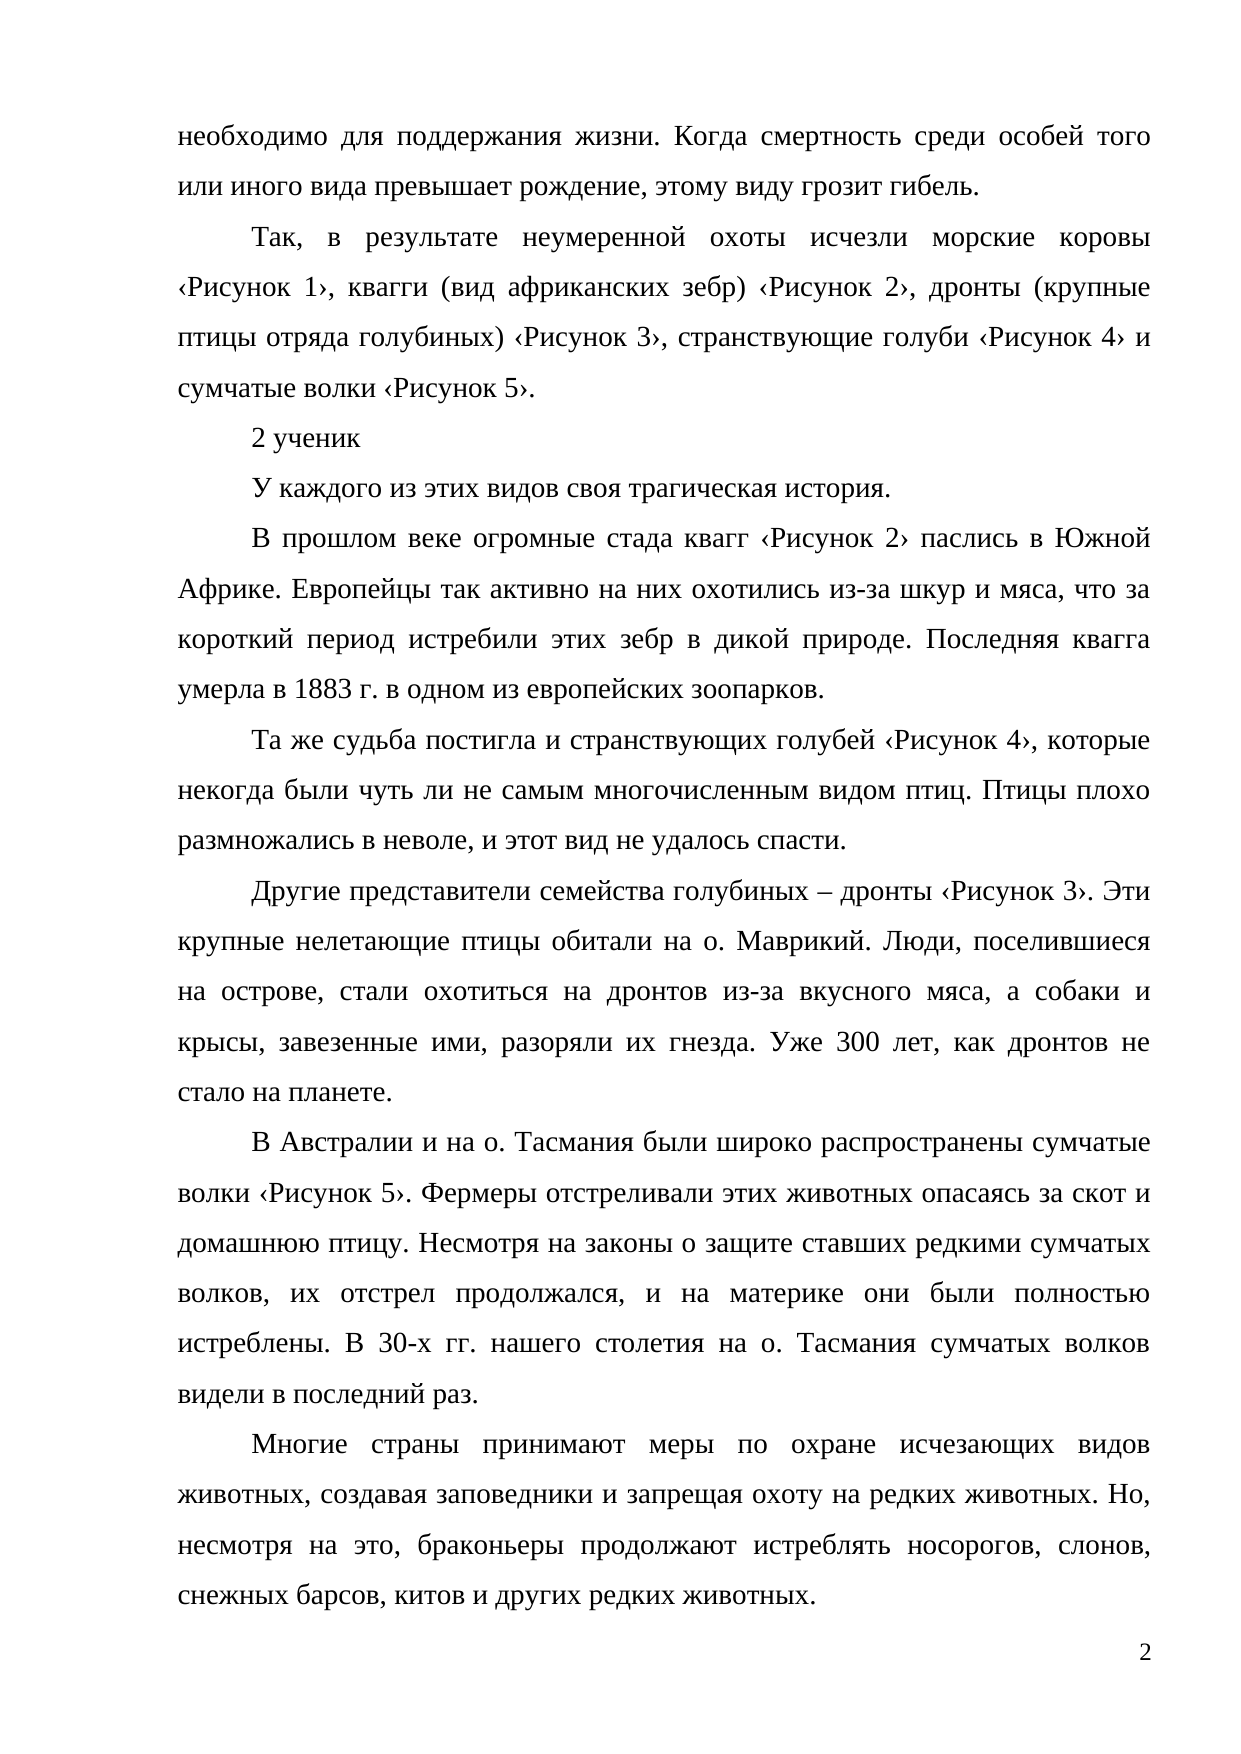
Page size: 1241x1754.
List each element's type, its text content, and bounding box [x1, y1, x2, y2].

text В Австралии и на о. Тасмания были широко распространены сумчатые волки ‹Рисунок 5›. Фермеры отстреливали этих животных опасаясь за скот и домашнюю птицу. Несмотря на законы о защите ставших редкими сумчатых волков, их отстрел продолжался, и на материке они были полностью истреблены. В 30-х гг. нашего столетия на о. Тасмания сумчатых волков видели в последний раз. [177, 1124, 1152, 1409]
text Другие представители семейства голубиных – дронты ‹Рисунок 3›. Эти крупные нелетающие птицы обитали на о. Маврикий. Люди, поселившиеся на острове, стали охотиться на дронтов из-за вкусного мяса, а собаки и крысы, завезенные ими, разоряли их гнезда. Уже 300 лет, как дронтов не стало на планете. [177, 873, 1152, 1108]
text Та же судьба постигла и странствующих голубей ‹Рисунок 4›, которые некогда были чуть ли не самым многочисленным видом птиц. Птицы плохо размножались в неволе, и этот вид не удалось спасти. [177, 722, 1152, 856]
text В прошлом веке огромные стада квагг ‹Рисунок 2› паслись в Южной Африке. Европейцы так активно на них охотились из-за шкур и мяса, что за короткий период истребили этих зебр в дикой природе. Последняя квагга умерла в 1883 г. в одном из европейских зоопарков. [177, 521, 1152, 705]
text У каждого из этих видов своя трагическая история. [177, 470, 1152, 504]
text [177, 118, 1152, 202]
text 2 ученик [177, 420, 1152, 453]
text Многие страны принимают меры по охране исчезающих видов животных, создавая заповедники и запрещая охоту на редких животных. Но, несмотря на это, браконьеры продолжают истреблять носорогов, слонов, снежных барсов, китов и других редких животных. [177, 1426, 1152, 1611]
text Так, в результате неумеренной охоты исчезли морские коровы ‹Рисунок 1›, квагги (вид африканских зебр) ‹Рисунок 2›, дронты (крупные птицы отряда голубиных) ‹Рисунок 3›, странствующие голуби ‹Рисунок 4› и сумчатые волки ‹Рисунок 5›. [177, 219, 1152, 403]
